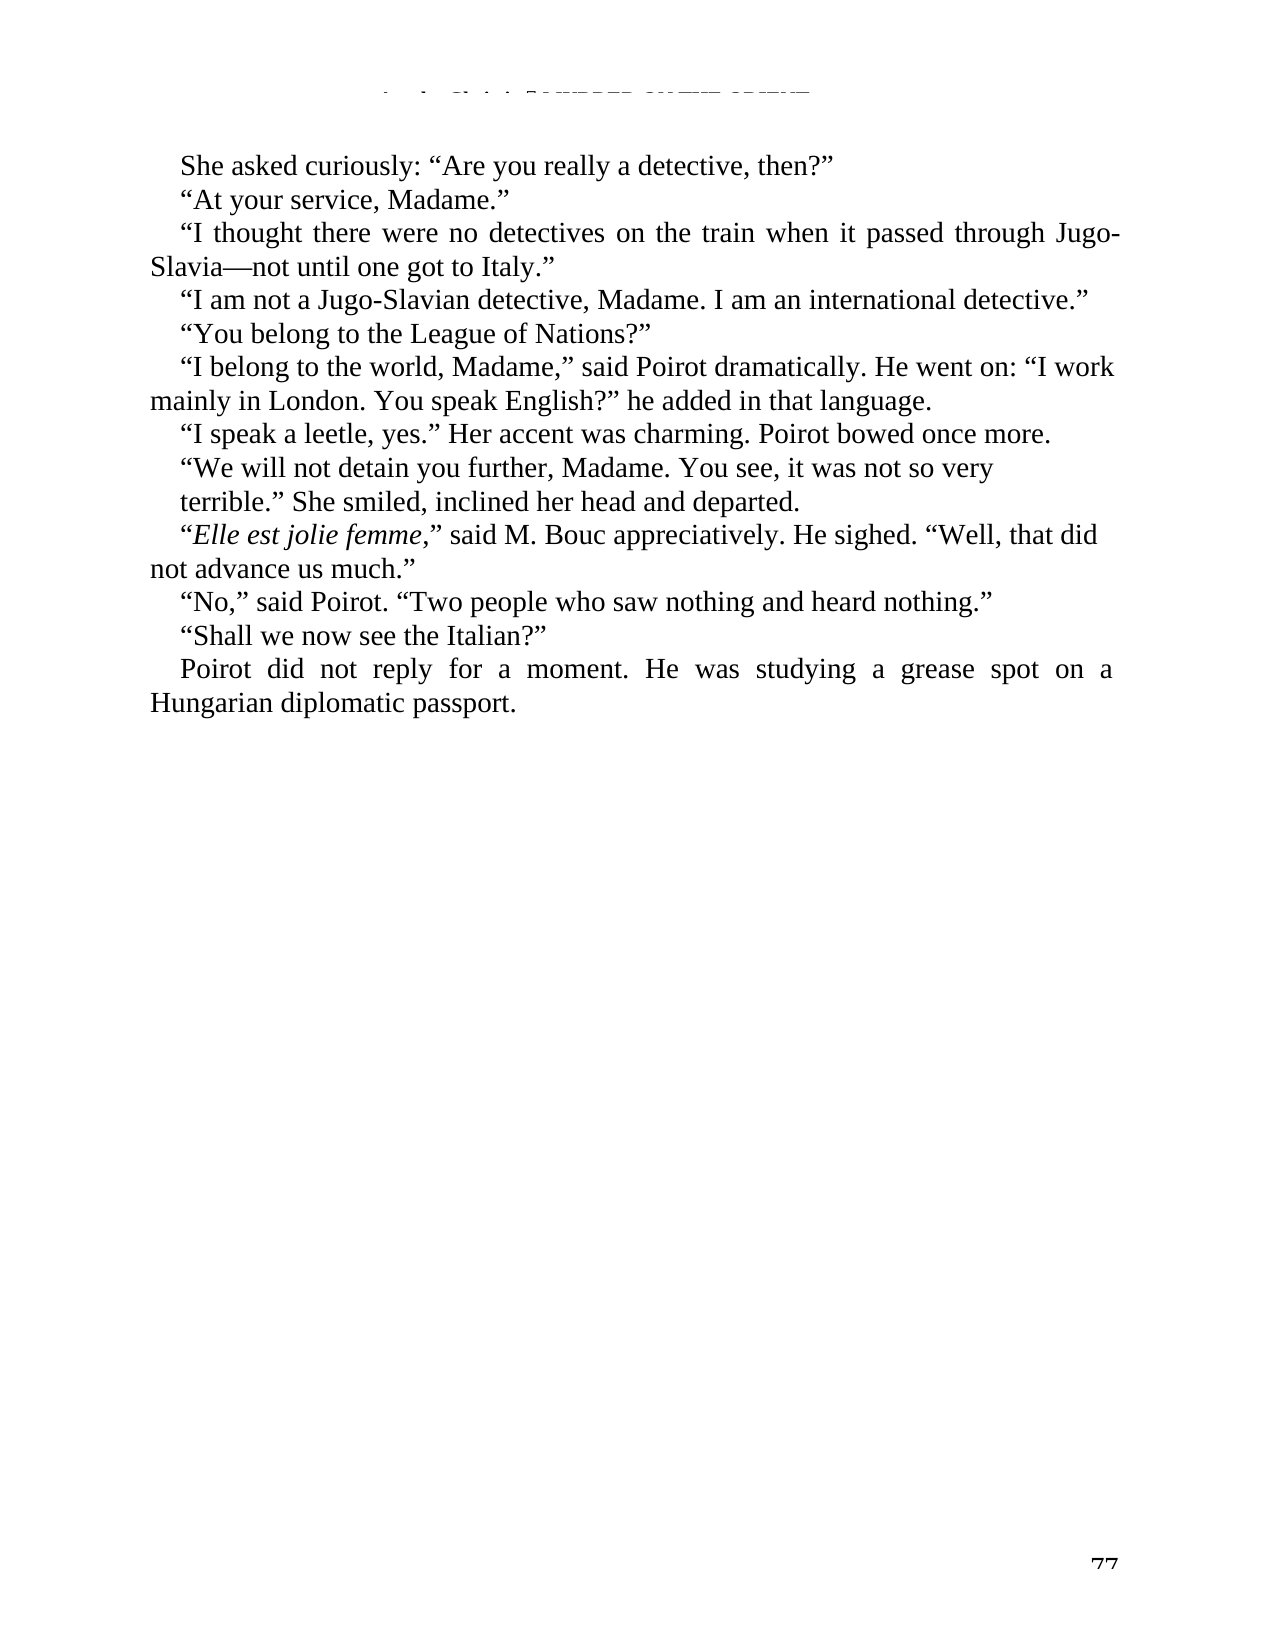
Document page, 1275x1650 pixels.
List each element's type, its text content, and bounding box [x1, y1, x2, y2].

text “I speak a leetle, yes.” Her accent was charming. Poirot bowed once more. “We will not detain you further, Madame. You see, it was not so very terrible.” She smiled, inclined her head and departed. [180, 417, 1105, 517]
text She asked curiously: “Are you really a detective, then?” “At your service, Madame.” [180, 148, 839, 215]
text Poirot did not reply for a moment. He was studying a grease spot on a Hungarian diplomatic passport. [150, 651, 1137, 718]
text “I am not a Jugo-Slavian detective, Madame. I am an international detective.” “You belong to the League of Nations?” [180, 282, 1137, 349]
text “I belong to the world, Madame,” said Poirot dramatically. He went on: “I work mainly in London. You speak English?” he added in that language. [150, 349, 1137, 417]
text “I thought there were no detectives on the train when it passed through Jugo- Slavia—not until one got to Italy.” [150, 215, 1137, 282]
text “No,” said Poirot. “Two people who saw nothing and heard nothing.” “Shall we now see the Italian?” [180, 584, 1048, 651]
text “Elle est jolie femme,” said M. Bouc appreciatively. He sighed. “Well, that did not advance us much.” [150, 517, 1119, 584]
